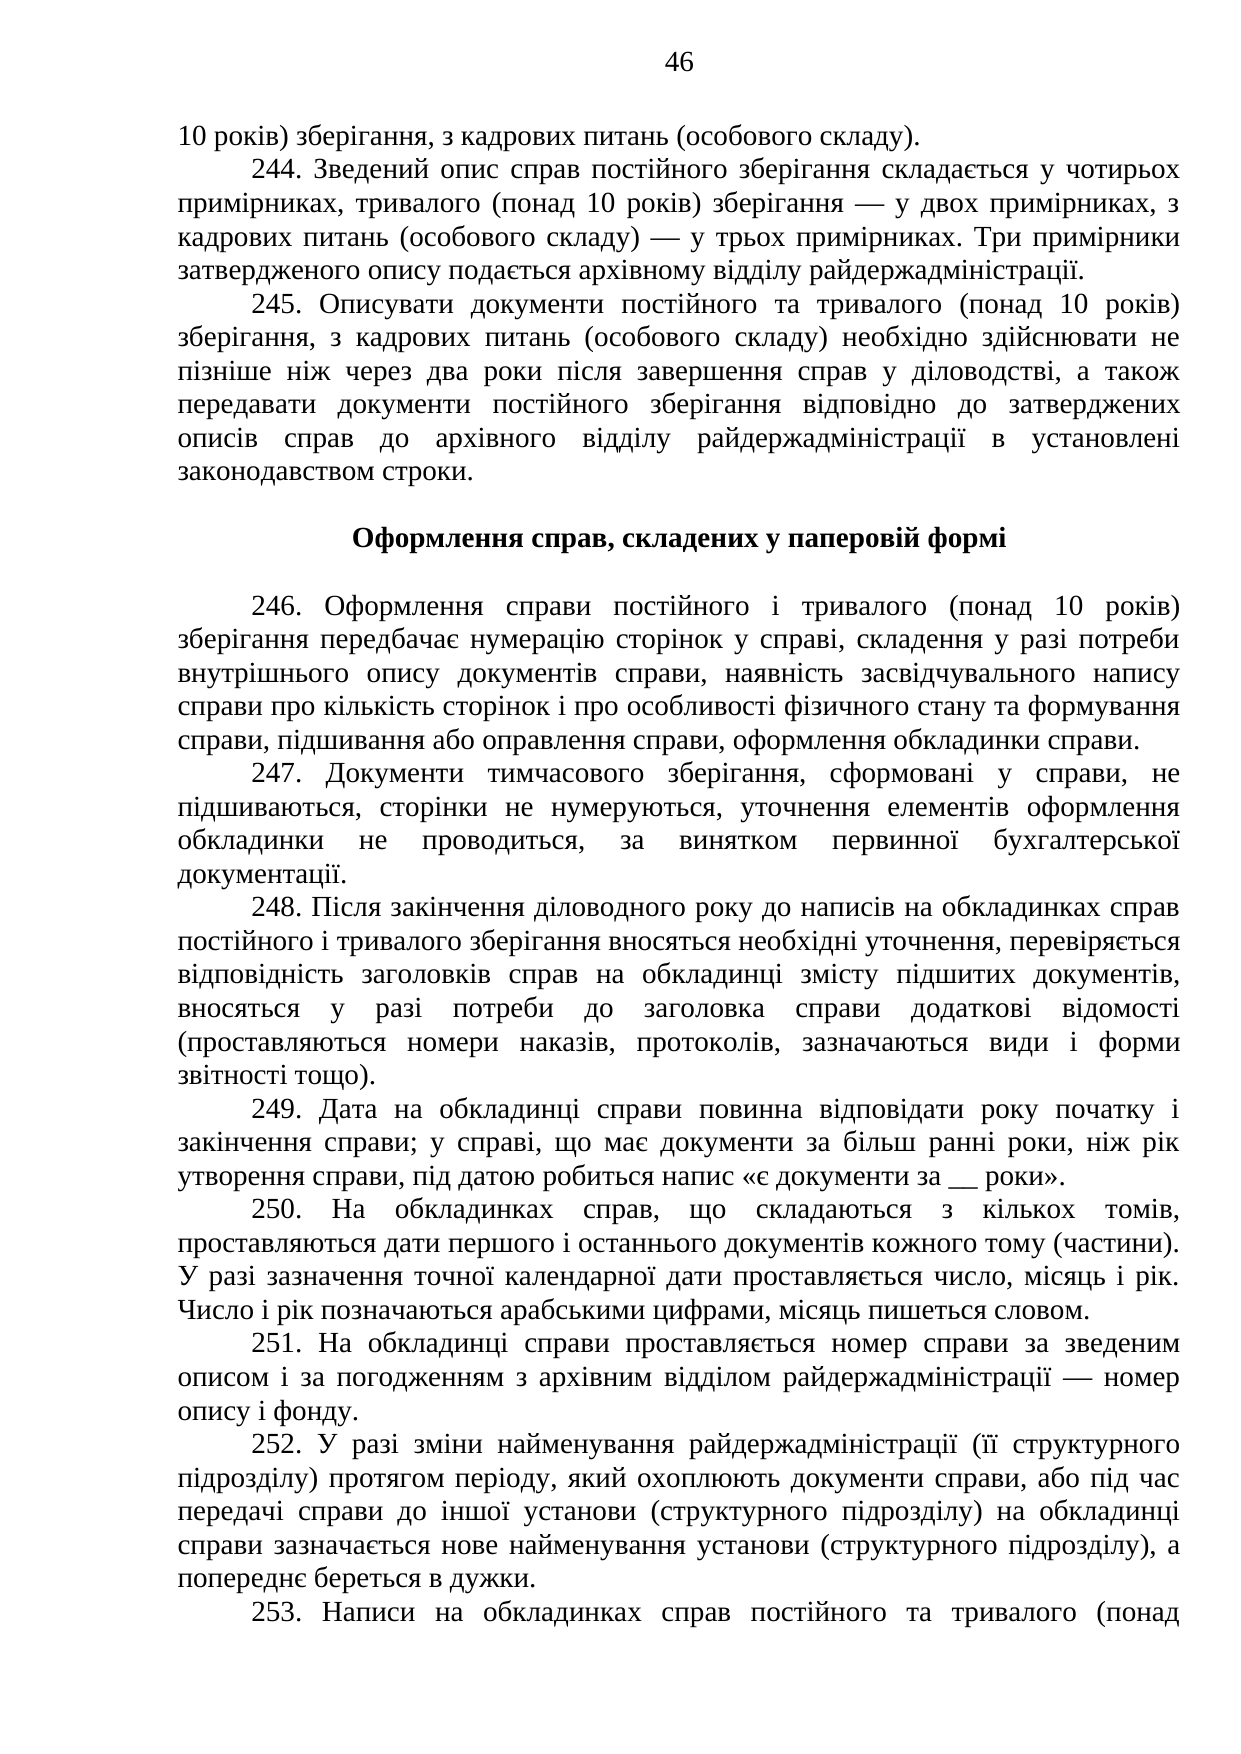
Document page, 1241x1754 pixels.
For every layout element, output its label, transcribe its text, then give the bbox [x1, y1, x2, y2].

text 245. Описувати документи постійного та тривалого (понад 10 років) зберігання, з кадрових питань (особового складу) необхідно здійснювати не пізніше ніж через два роки після завершення справ у діловодстві, а також передавати документи постійного зберігання відповідно до затверджених описів справ до архівного відділу райдержадміністрації в установлені законодавством строки. [177, 286, 1181, 487]
text 251. На обкладинці справи проставляється номер справи за зведеним описом і за погодженням з архівним відділом райдержадміністрації — номер опису і фонду. [177, 1326, 1181, 1426]
text 248. Після закінчення діловодного року до написів на обкладинках справ постійного і тривалого зберігання вносяться необхідні уточнення, перевіряється відповідність заголовків справ на обкладинці змісту підшитих документів, вносяться у разі потреби до заголовка справи додаткові відомості (проставляються номери наказів, протоколів, зазначаються види і форми звітності тощо). [177, 889, 1181, 1091]
text 246. Оформлення справи постійного і тривалого (понад 10 років) зберігання передбачає нумерацію сторінок у справі, складення у разі потреби внутрішнього опису документів справи, наявність засвідчувального напису справи про кількість сторінок і про особливості фізичного стану та формування справи, підшивання або оправлення справи, оформлення обкладинки справи. [177, 588, 1181, 755]
text 252. У разі зміни найменування райдержадміністрації (її структурного підрозділу) протягом періоду, який охоплюють документи справи, або під час передачі справи до іншої установи (структурного підрозділу) на обкладинці справи зазначається нове найменування установи (структурного підрозділу), а попереднє береться в дужки. [177, 1426, 1181, 1594]
text 244. Зведений опис справ постійного зберігання складається у чотирьох примірниках, тривалого (понад 10 років) зберігання — у двох примірниках, з кадрових питань (особового складу) — у трьох примірниках. Три примірники затвердженого опису подається архівному відділу райдержадміністрації. [177, 152, 1181, 286]
text 247. Документи тимчасового зберігання, сформовані у справи, не підшиваються, сторінки не нумеруються, уточнення елементів оформлення обкладинки не проводиться, за винятком первинної бухгалтерської документації. [177, 755, 1181, 889]
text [177, 1594, 1181, 1627]
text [177, 118, 1181, 152]
text Оформлення справ, складених у паперовій формі [177, 521, 1181, 554]
text 249. Дата на обкладинці справи повинна відповідати року початку і закінчення справи; у справі, що має документи за більш ранні роки, ніж рік утворення справи, під датою робиться напис «є документи за __ роки». [177, 1091, 1181, 1191]
text 250. На обкладинках справ, що складаються з кількох томів, проставляються дати першого і останнього документів кожного тому (частини). У разі зазначення точної календарної дати проставляється число, місяць і рік. Число і рік позначаються арабськими цифрами, місяць пишеться словом. [177, 1191, 1181, 1326]
